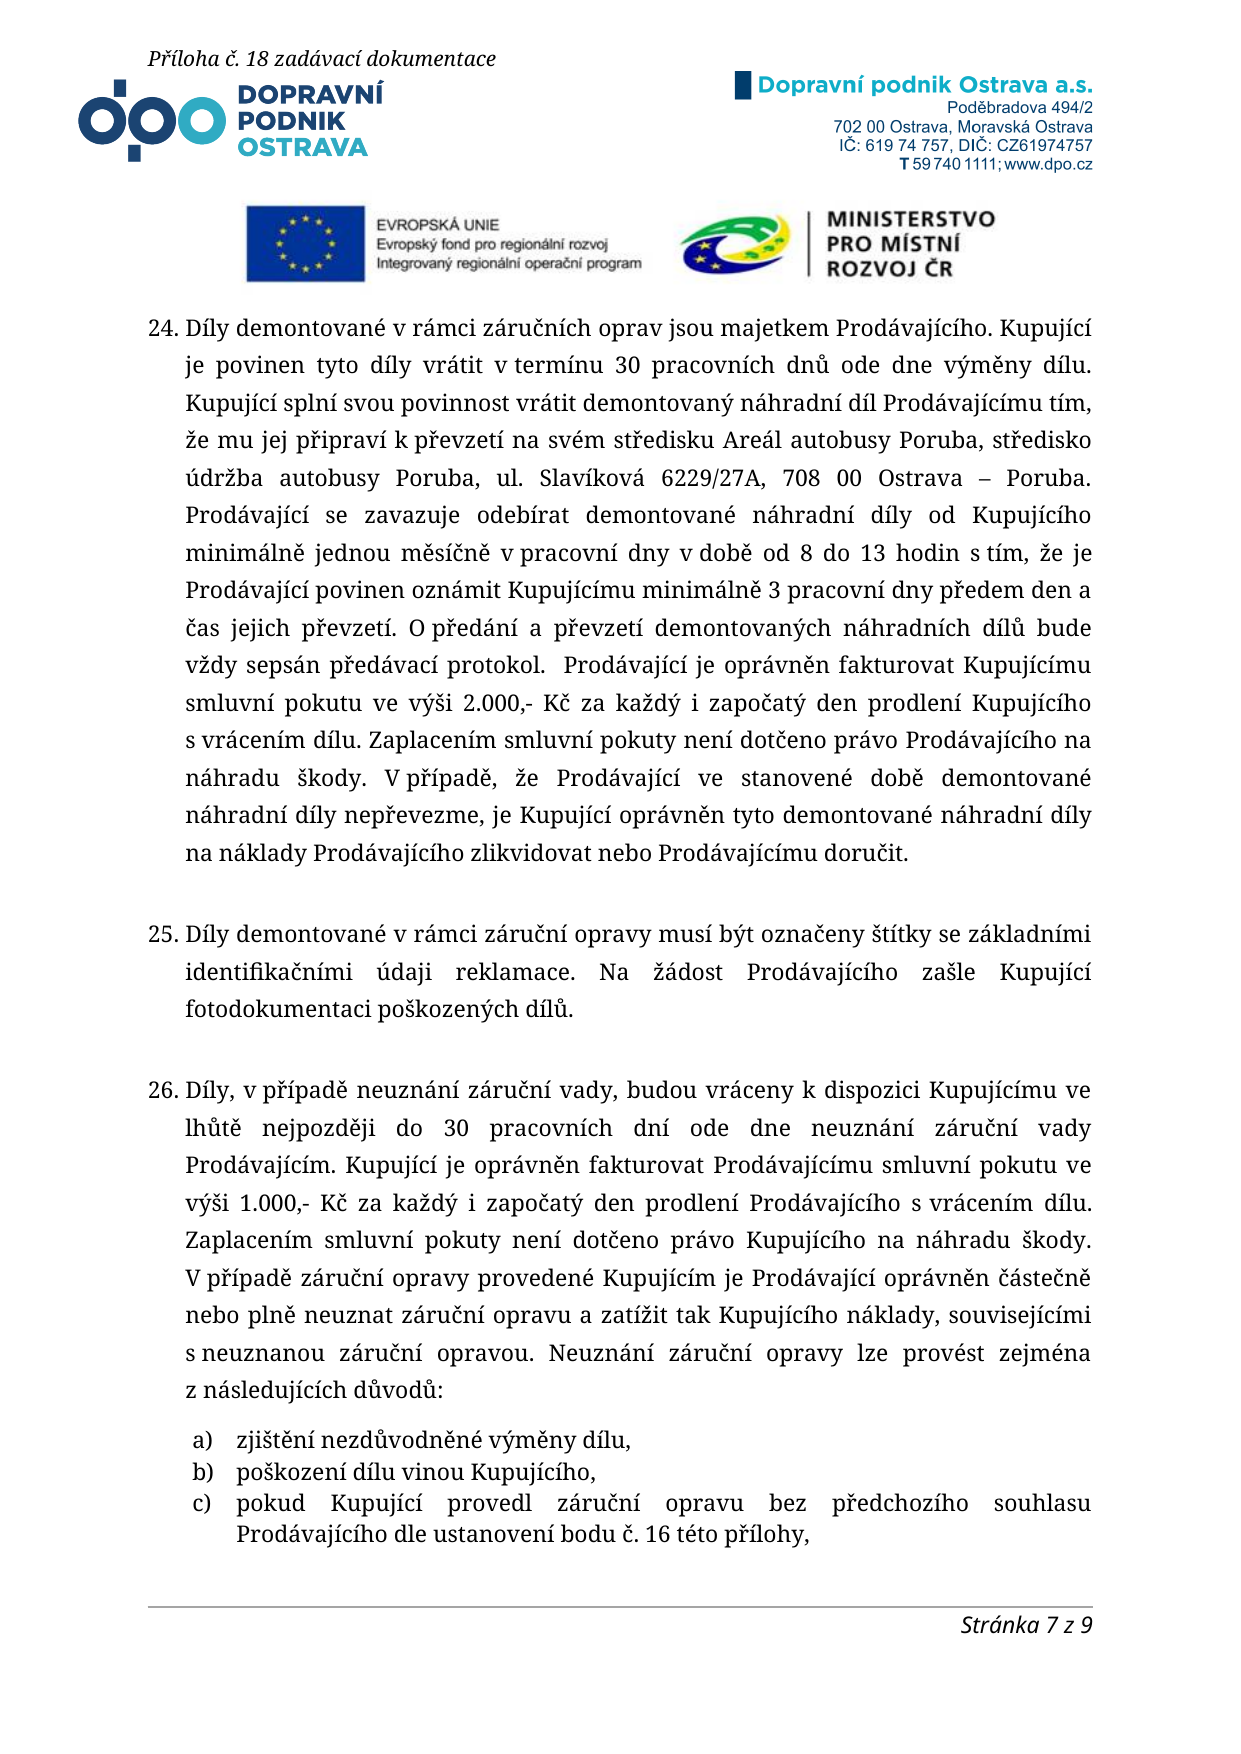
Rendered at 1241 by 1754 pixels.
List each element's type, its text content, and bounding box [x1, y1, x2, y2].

list zjištění nezdůvodněné výměny dílu, [192, 1424, 1093, 1456]
picture [734, 71, 1093, 173]
list poškození dílu vinou Kupujícího, [192, 1456, 1093, 1487]
picture [220, 180, 1020, 307]
list Díly demontované v rámci záruční opravy musí být označeny štítky se základními identifikačními údaji reklamace. Na žádost Prodávajícího zašle Kupující fotodokumentaci poškozených dílů. [148, 918, 1093, 1024]
list pokud Kupující provedl záruční opravu bez předchozího souhlasu Prodávajícího dle ustanovení bodu č. 16 této přílohy, [192, 1487, 1093, 1549]
list Díly demontované v rámci záručních oprav jsou majetkem Prodávajícího. Kupující je povinen tyto díly vrátit v termínu 30 pracovních dnů ode dne výměny dílu. Kupující splní svou povinnost vrátit demontovaný náhradní díl Prodávajícímu tím, že mu jej připraví k převzetí na svém středisku Areál autobusy Poruba, středisko údržba autobusy Poruba, ul. Slavíková 6229/27A, 708 00 Ostrava – Poruba. Prodávající se zavazuje odebírat demontované náhradní díly od Kupujícího minimálně jednou měsíčně v pracovní dny v době od 8 do 13 hodin s tím, že je Prodávající povinen oznámit Kupujícímu minimálně 3 pracovní dny předem den a čas jejich převzetí. O předání a převzetí demontovaných náhradních dílů bude vždy sepsán předávací protokol. Prodávající je oprávněn fakturovat Kupujícímu smluvní pokutu ve výši 2.000,- Kč za každý i započatý den prodlení Kupujícího s vrácením dílu. Zaplacením smluvní pokuty není dotčeno právo Prodávajícího na náhradu škody. V případě, že Prodávající ve stanovené době demontované náhradní díly nepřevezme, je Kupující oprávněn tyto demontované náhradní díly na náklady Prodávajícího zlikvidovat nebo Prodávajícímu doručit. [148, 312, 1093, 868]
list Díly, v případě neuznání záruční vady, budou vráceny k dispozici Kupujícímu ve lhůtě nejpozději do 30 pracovních dní ode dne neuznání záruční vady Prodávajícím. Kupující je oprávněn fakturovat Prodávajícímu smluvní pokutu ve výši 1.000,- Kč za každý i započatý den prodlení Prodávajícího s vrácením dílu. Zaplacením smluvní pokuty není dotčeno právo Kupujícího na náhradu škody. V případě záruční opravy provedené Kupujícím je Prodávající oprávněn částečně nebo plně neuznat záruční opravu a zatížit tak Kupujícího náklady, souvisejícími s neuznanou záruční opravou. Neuznání záruční opravy lze provést zejména z následujících důvodů: [148, 1074, 1093, 1406]
picture [78, 79, 385, 162]
